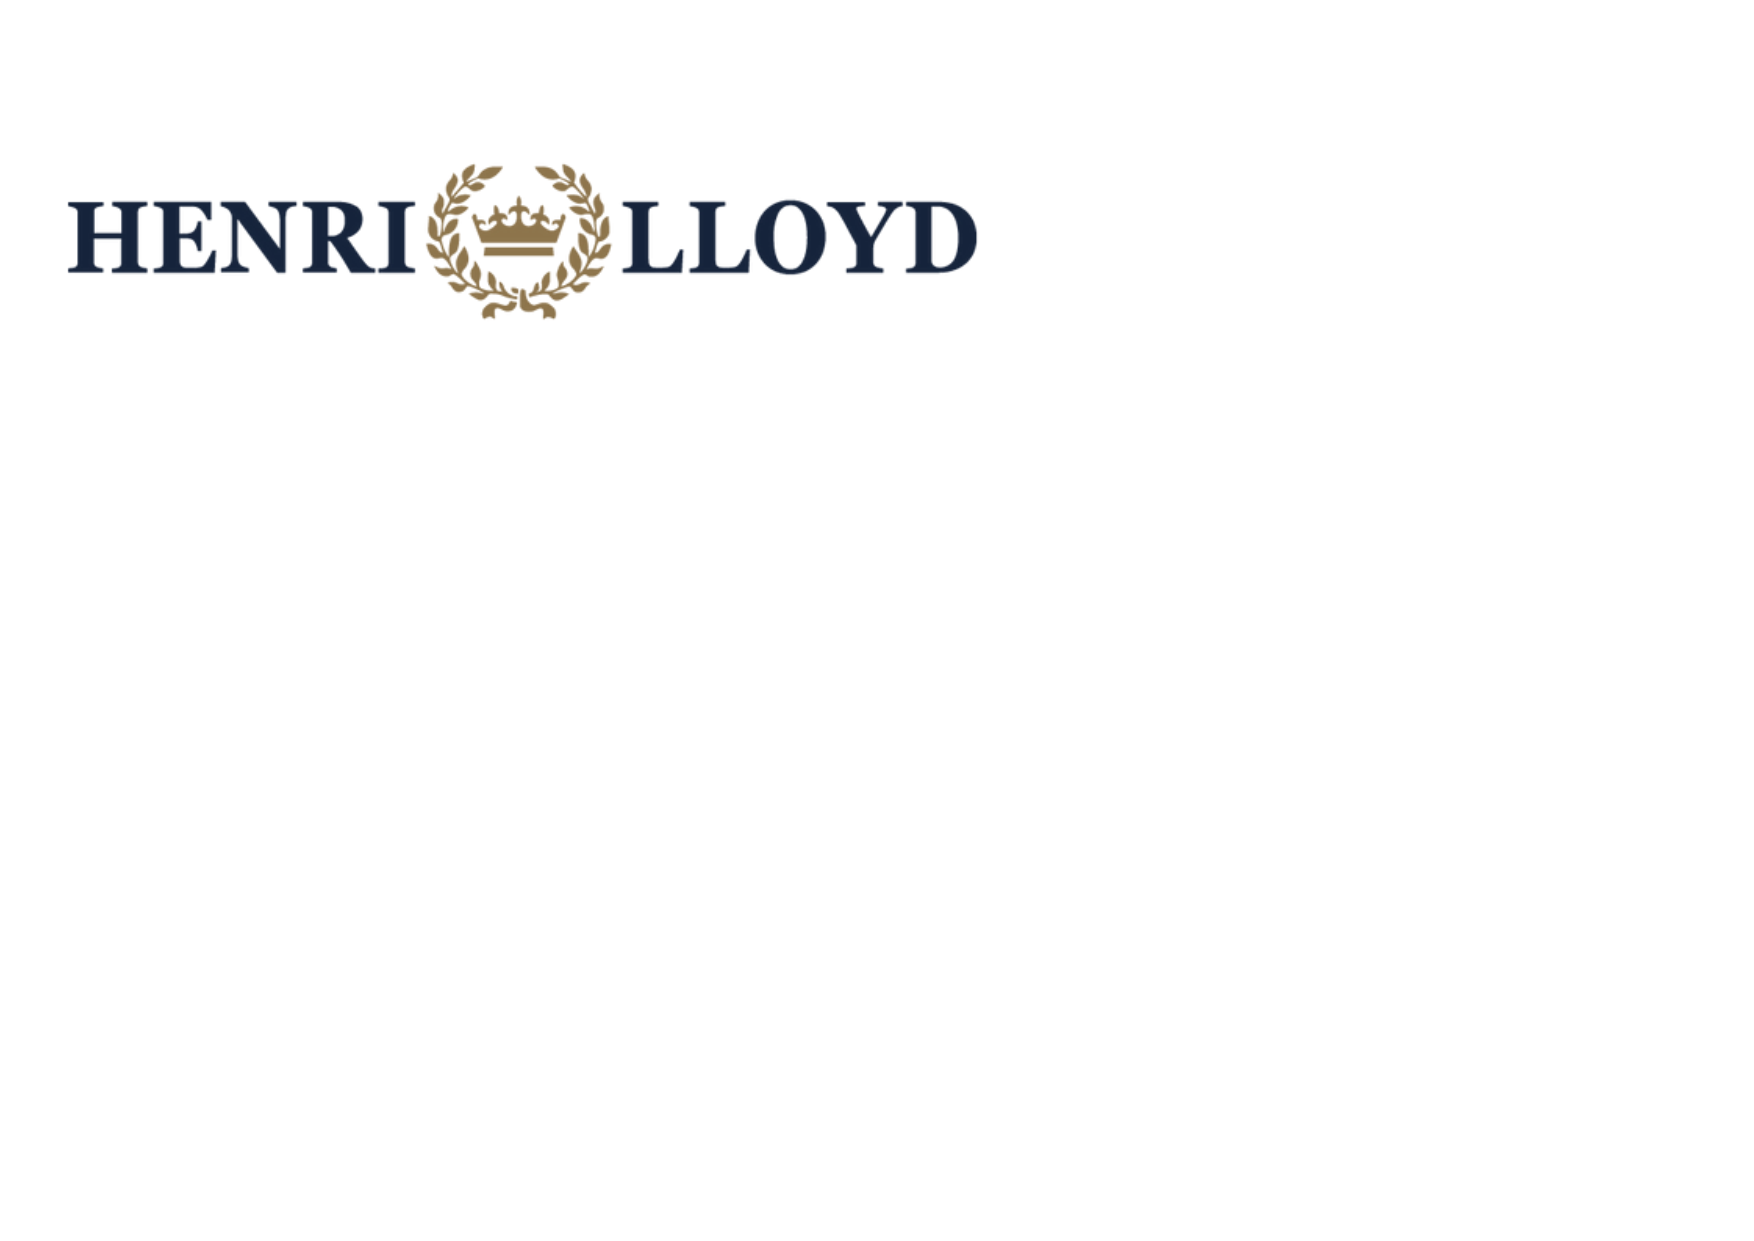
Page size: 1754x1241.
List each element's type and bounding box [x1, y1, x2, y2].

picture [59, 150, 997, 339]
